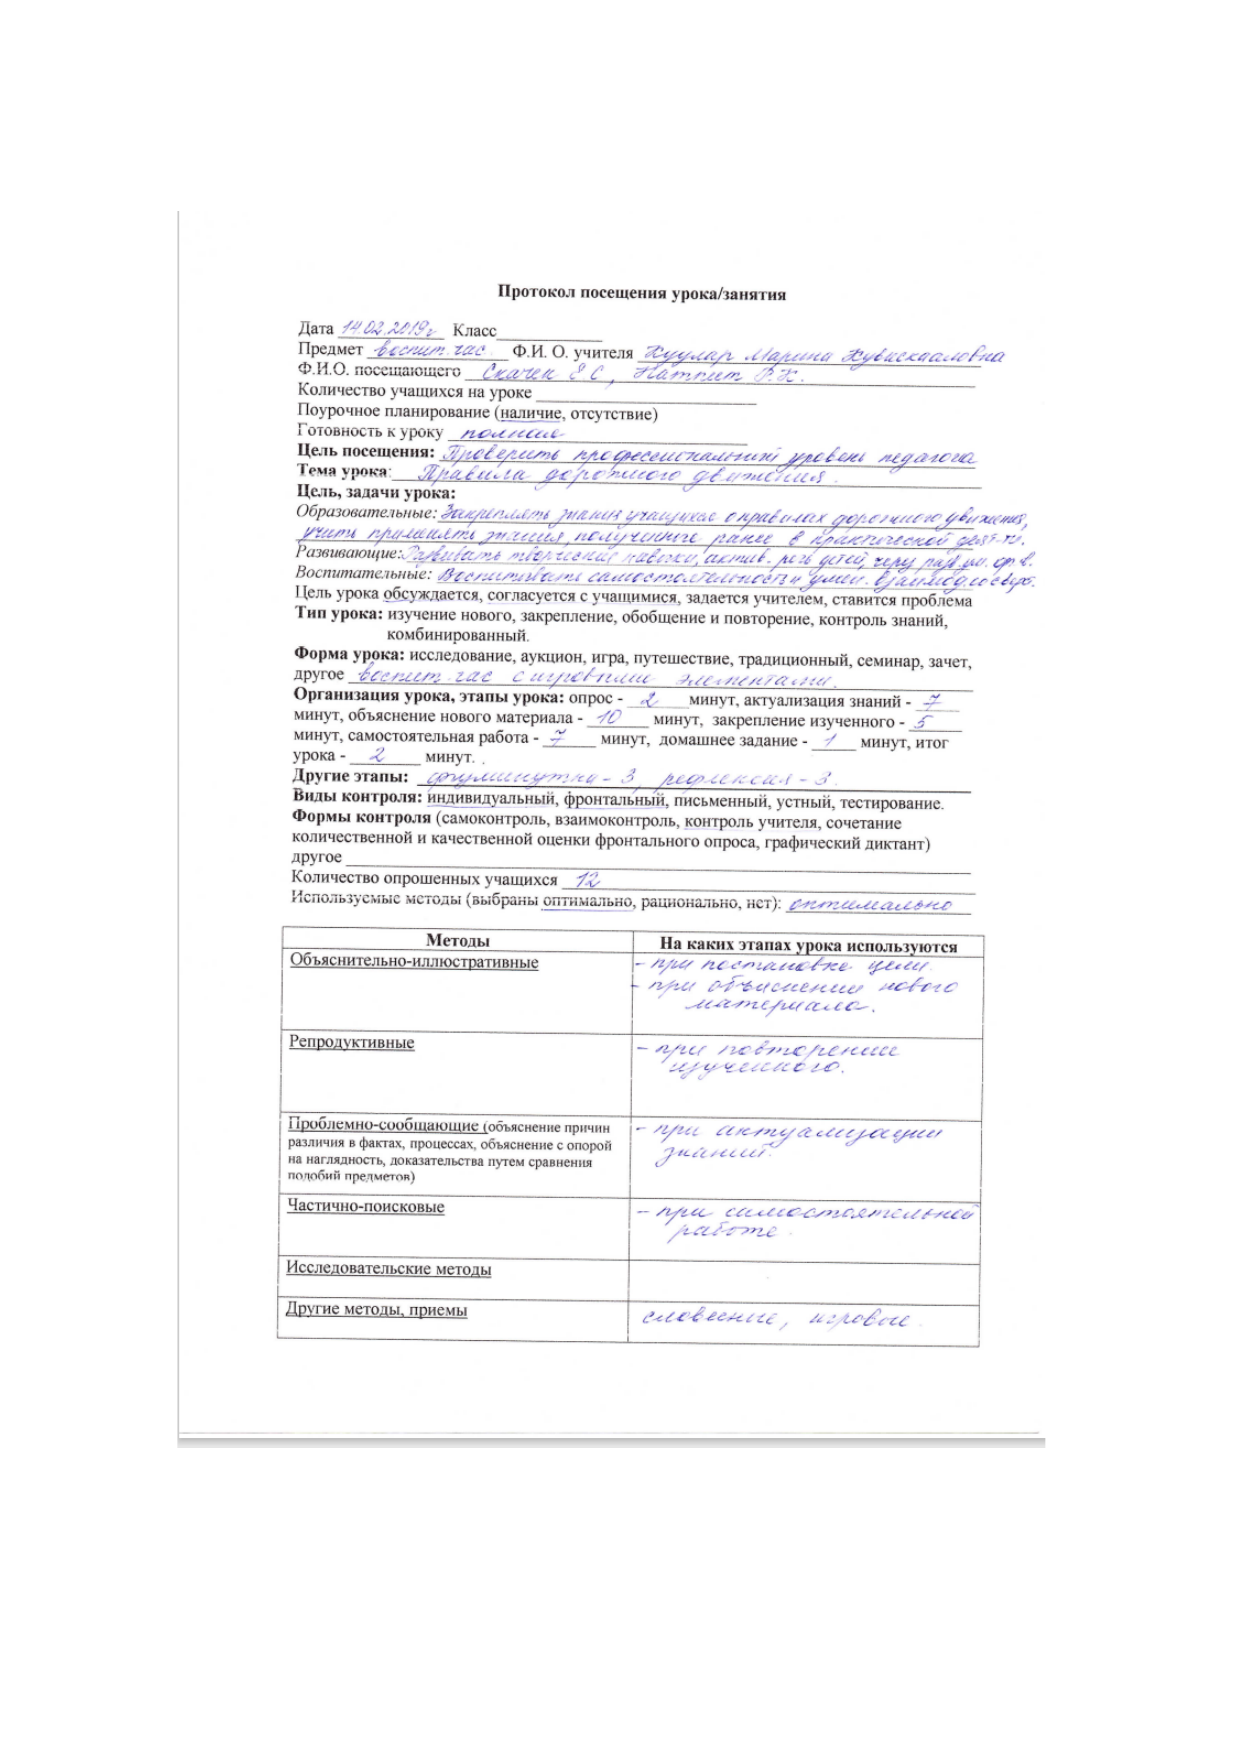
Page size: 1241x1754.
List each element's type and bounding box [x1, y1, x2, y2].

picture [177, 211, 1046, 1448]
